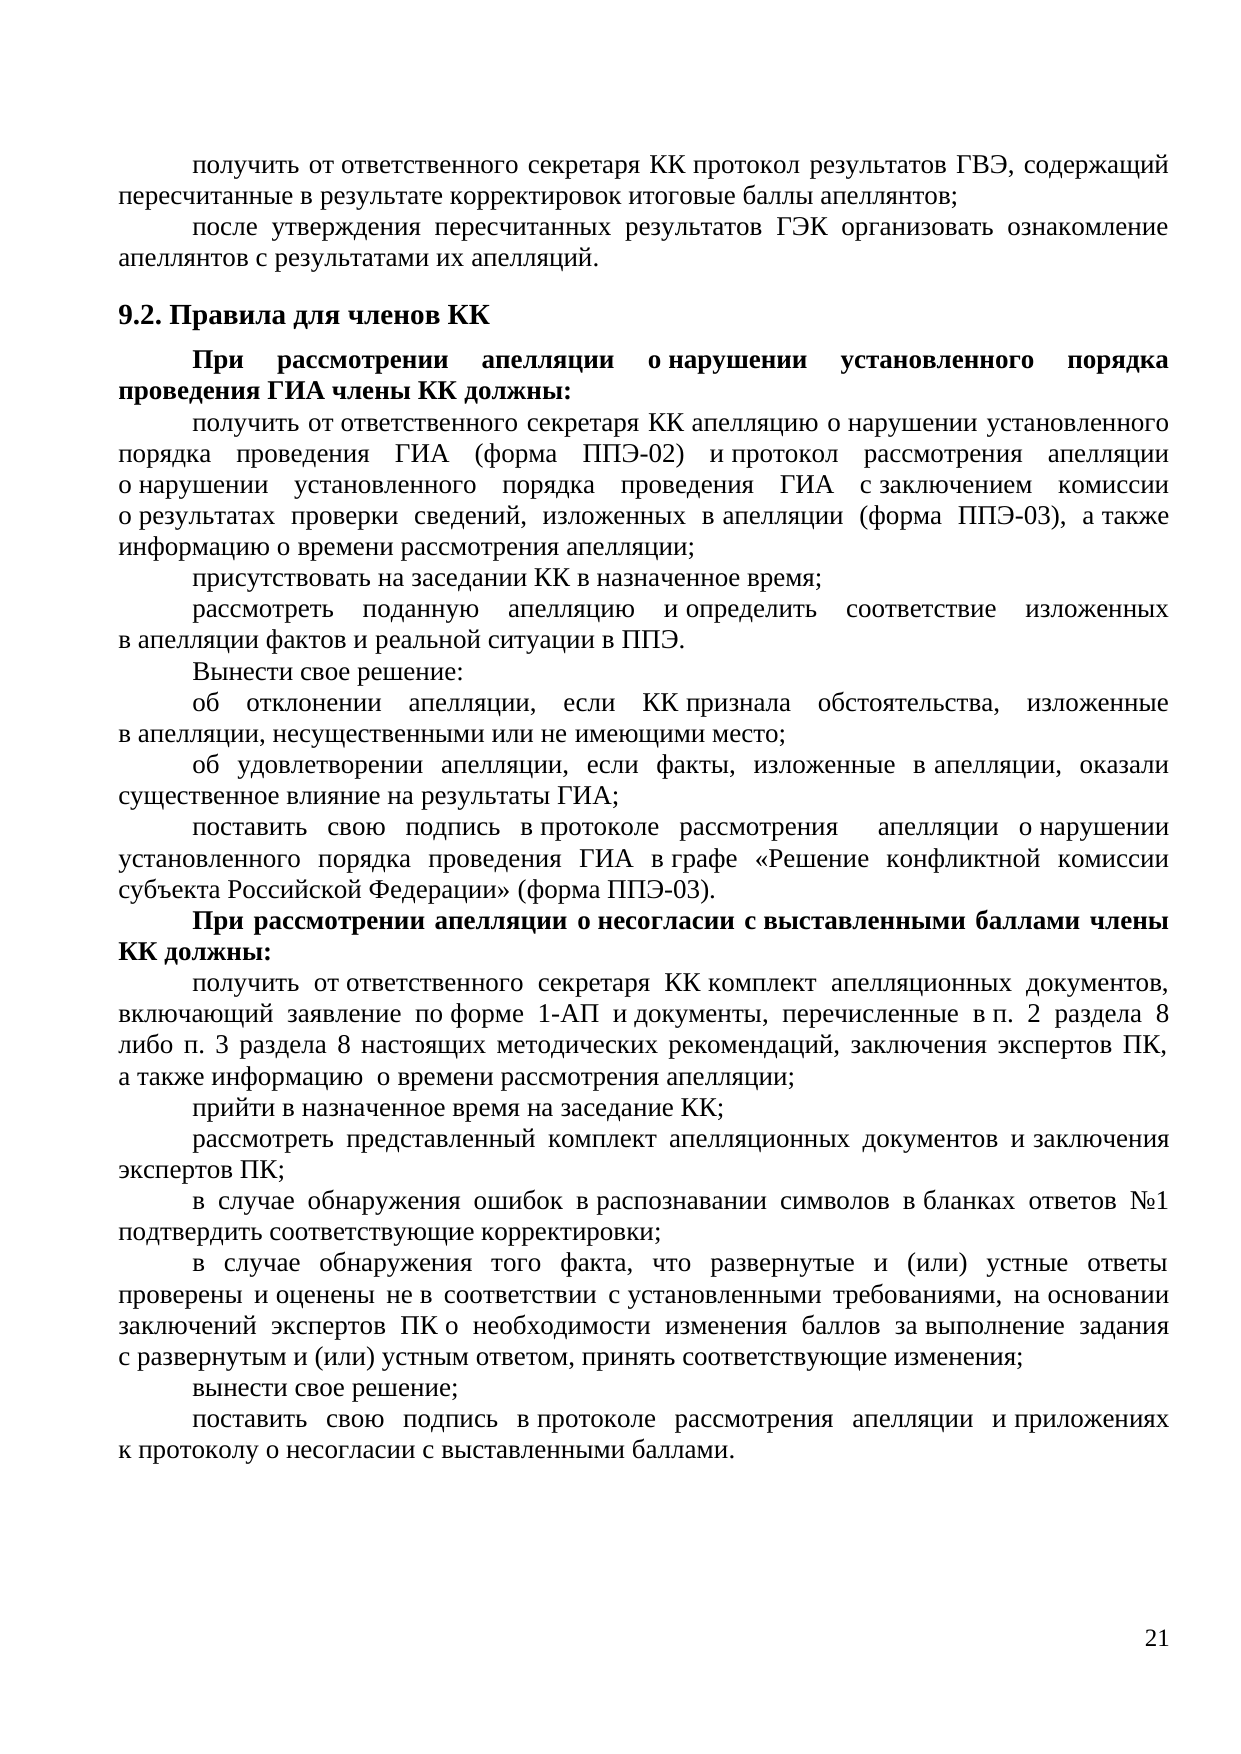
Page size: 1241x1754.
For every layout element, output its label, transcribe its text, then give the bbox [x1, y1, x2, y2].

list При рассмотрении апелляции о нарушении установленного порядка проведения ГИА члены КК должны: [118, 343, 1169, 406]
list При рассмотрении апелляции о несогласии с выставленными баллами члены КК должны: [118, 904, 1169, 966]
list вынести свое решение; [118, 1371, 1169, 1402]
list в случае обнаружения того факта, что развернутые и (или) устные ответы проверены и оценены не в соответствии с установленными требованиями, на основании заключений экспертов ПК о необходимости изменения баллов за выполнение задания с развернутым и (или) устным ответом, принять соответствующие изменения; [118, 1247, 1169, 1371]
list поставить свою подпись в протоколе рассмотрения апелляции и приложениях к протоколу о несогласии с выставленными баллами. [118, 1402, 1169, 1464]
list Вынести свое решение: [118, 655, 1169, 686]
list получить от ответственного секретаря КК комплект апелляционных документов, включающий заявление по форме 1-АП и документы, перечисленные в п. 2 раздела 8 либо п. 3 раздела 8 настоящих методических рекомендаций, заключения экспертов ПК, а также информацию о времени рассмотрения апелляции; [118, 966, 1169, 1091]
subtitle 9.2. Правила для членов КК [118, 297, 1169, 331]
list рассмотреть поданную апелляцию и определить соответствие изложенных в апелляции фактов и реальной ситуации в ППЭ. [118, 592, 1169, 655]
list присутствовать на заседании КК в назначенное время; [118, 561, 1169, 592]
text об удовлетворении апелляции, если факты, изложенные в апелляции, оказали существенное влияние на результаты ГИА; [118, 748, 1169, 811]
list в случае обнаружения ошибок в распознавании символов в бланках ответов №1 подтвердить соответствующие корректировки; [118, 1184, 1169, 1247]
list получить от ответственного секретаря КК апелляцию о нарушении установленного порядка проведения ГИА (форма ППЭ-02) и протокол рассмотрения апелляции о нарушении установленного порядка проведения ГИА с заключением комиссии о результатах проверки сведений, изложенных в апелляции (форма ППЭ-03), а также информацию о времени рассмотрения апелляции; [118, 406, 1169, 561]
list после утверждения пересчитанных результатов ГЭК организовать ознакомление апеллянтов с результатами их апелляций. [118, 210, 1169, 272]
list поставить свою подпись в протоколе рассмотрения апелляции о нарушении установленного порядка проведения ГИА в графе «Решение конфликтной комиссии субъекта Российской Федерации» (форма ППЭ-03). [118, 811, 1169, 904]
text об отклонении апелляции, если КК признала обстоятельства, изложенные в апелляции, несущественными или не имеющими место; [118, 686, 1169, 748]
list получить от ответственного секретаря КК протокол результатов ГВЭ, содержащий пересчитанные в результате корректировок итоговые баллы апеллянтов; [118, 148, 1169, 210]
list рассмотреть представленный комплект апелляционных документов и заключения экспертов ПК; [118, 1122, 1169, 1184]
list прийти в назначенное время на заседание КК; [118, 1091, 1169, 1122]
